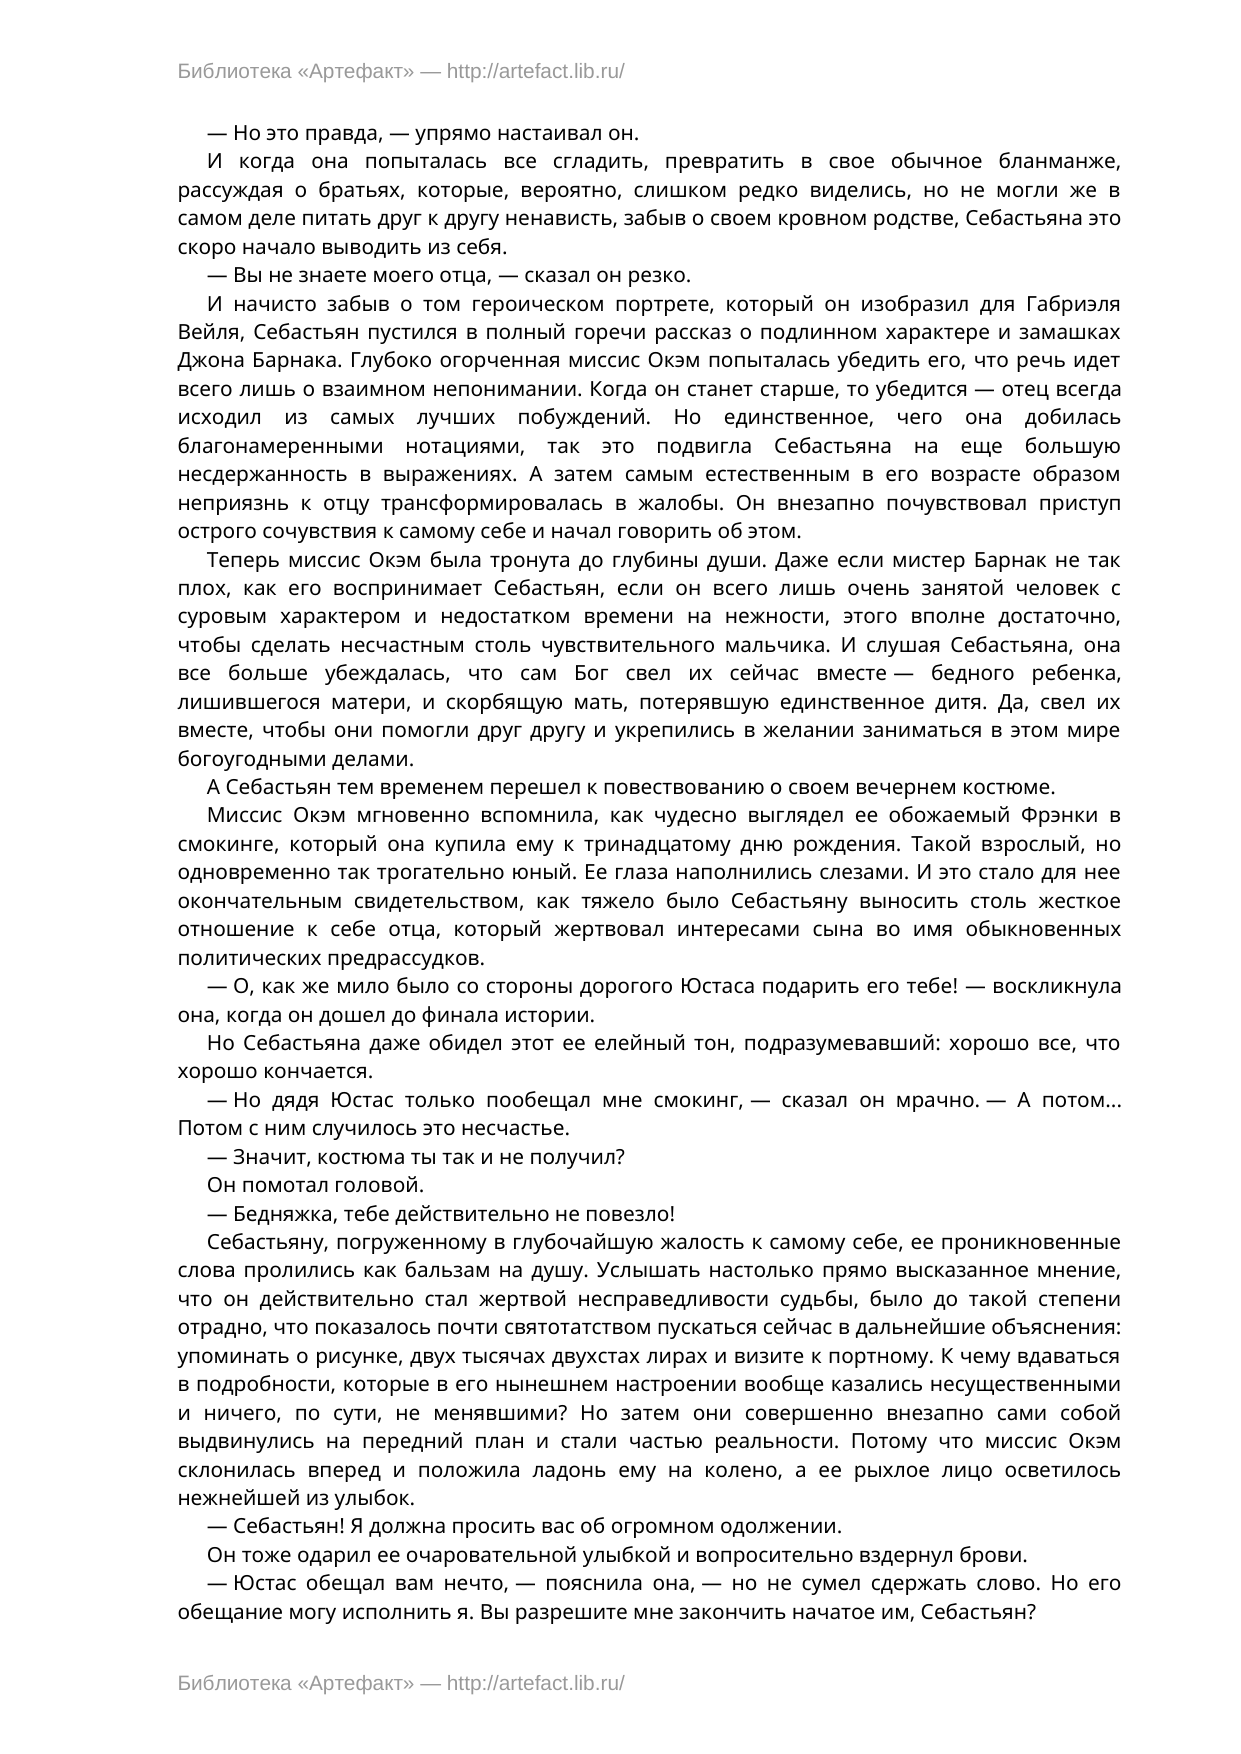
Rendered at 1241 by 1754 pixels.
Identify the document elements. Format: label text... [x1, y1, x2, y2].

text И когда она попыталась все сгладить, превратить в свое обычное бланманже, рассуждая о братьях, которые, вероятно, слишком редко виделись, но не могли же в самом деле питать друг к другу ненависть, забыв о своем кровном родстве, Себастьяна это скоро начало выводить из себя. [177, 147, 1122, 260]
text — Юстас обещал вам нечто, — пояснила она, — но не сумел сдержать слово. Но его обещание могу исполнить я. Вы разрешите мне закончить начатое им, Себастьян? [177, 1568, 1122, 1625]
text — О, как же мило было со стороны дорогого Юстаса подарить его тебе! — воскликнула она, когда он дошел до финала истории. [177, 971, 1122, 1028]
text А Себастьян тем временем перешел к повествованию о своем вечернем костюме. [177, 772, 1122, 801]
text И начисто забыв о том героическом портрете, который он изобразил для Габриэля Вейля, Себастьян пустился в полный горечи рассказ о подлинном характере и замашках Джона Барнака. Глубоко огорченная миссис Окэм попыталась убедить его, что речь идет всего лишь о взаимном непонимании. Когда он станет старше, то убедится — отец всегда исходил из самых лучших побуждений. Но единственное, чего она добилась благонамеренными нотациями, так это подвигла Себастьяна на еще большую несдержанность в выражениях. А затем самым естественным в его возрасте образом неприязнь к отцу трансформировалась в жалобы. Он внезапно почувствовал приступ острого сочувствия к самому себе и начал говорить об этом. [177, 289, 1122, 545]
text Теперь миссис Окэм была тронута до глубины души. Даже если мистер Барнак не так плох, как его воспринимает Себастьян, если он всего лишь очень занятой человек с суровым характером и недостатком времени на нежности, этого вполне достаточно, чтобы сделать несчастным столь чувствительного мальчика. И слушая Себастьяна, она все больше убеждалась, что сам Бог свел их сейчас вместе — бедного ребенка, лишившегося матери, и скорбящую мать, потерявшую единственное дитя. Да, свел их вместе, чтобы они помогли друг другу и укрепились в желании заниматься в этом мире богоугодными делами. [177, 545, 1122, 772]
text Но Себастьяна даже обидел этот ее елейный тон, подразумевавший: хорошо все, что хорошо кончается. [177, 1028, 1122, 1085]
text Миссис Окэм мгновенно вспомнила, как чудесно выглядел ее обожаемый Фрэнки в смокинге, который она купила ему к тринадцатому дню рождения. Такой взрослый, но одновременно так трогательно юный. Ее глаза наполнились слезами. И это стало для нее окончательным свидетельством, как тяжело было Себастьяну выносить столь жесткое отношение к себе отца, который жертвовал интересами сына во имя обыкновенных политических предрассудков. [177, 801, 1122, 971]
text Он помотал головой. [177, 1170, 1122, 1199]
text — Но дядя Юстас только пообещал мне смокинг, — сказал он мрачно. — А потом... Потом с ним случилось это несчастье. [177, 1085, 1122, 1142]
text — Значит, костюма ты так и не получил? [177, 1142, 1122, 1170]
text — Вы не знаете моего отца, — сказал он резко. [177, 260, 1122, 289]
text — Бедняжка, тебе действительно не повезло! [177, 1199, 1122, 1227]
text — Себастьян! Я должна просить вас об огромном одолжении. [177, 1512, 1122, 1540]
text — Но это правда, — упрямо настаивал он. [177, 118, 1122, 147]
text Себастьяну, погруженному в глубочайшую жалость к самому себе, ее проникновенные слова пролились как бальзам на душу. Услышать настолько прямо высказанное мнение, что он действительно стал жертвой несправедливости судьбы, было до такой степени отрадно, что показалось почти святотатством пускаться сейчас в дальнейшие объяснения: упоминать о рисунке, двух тысячах двухстах лирах и визите к портному. К чему вдаваться в подробности, которые в его нынешнем настроении вообще казались несущественными и ничего, по сути, не менявшими? Но затем они совершенно внезапно сами собой выдвинулись на передний план и стали частью реальности. Потому что миссис Окэм склонилась вперед и положила ладонь ему на колено, а ее рыхлое лицо осветилось нежнейшей из улыбок. [177, 1227, 1122, 1512]
text Он тоже одарил ее очаровательной улыбкой и вопросительно вздернул брови. [177, 1540, 1122, 1568]
